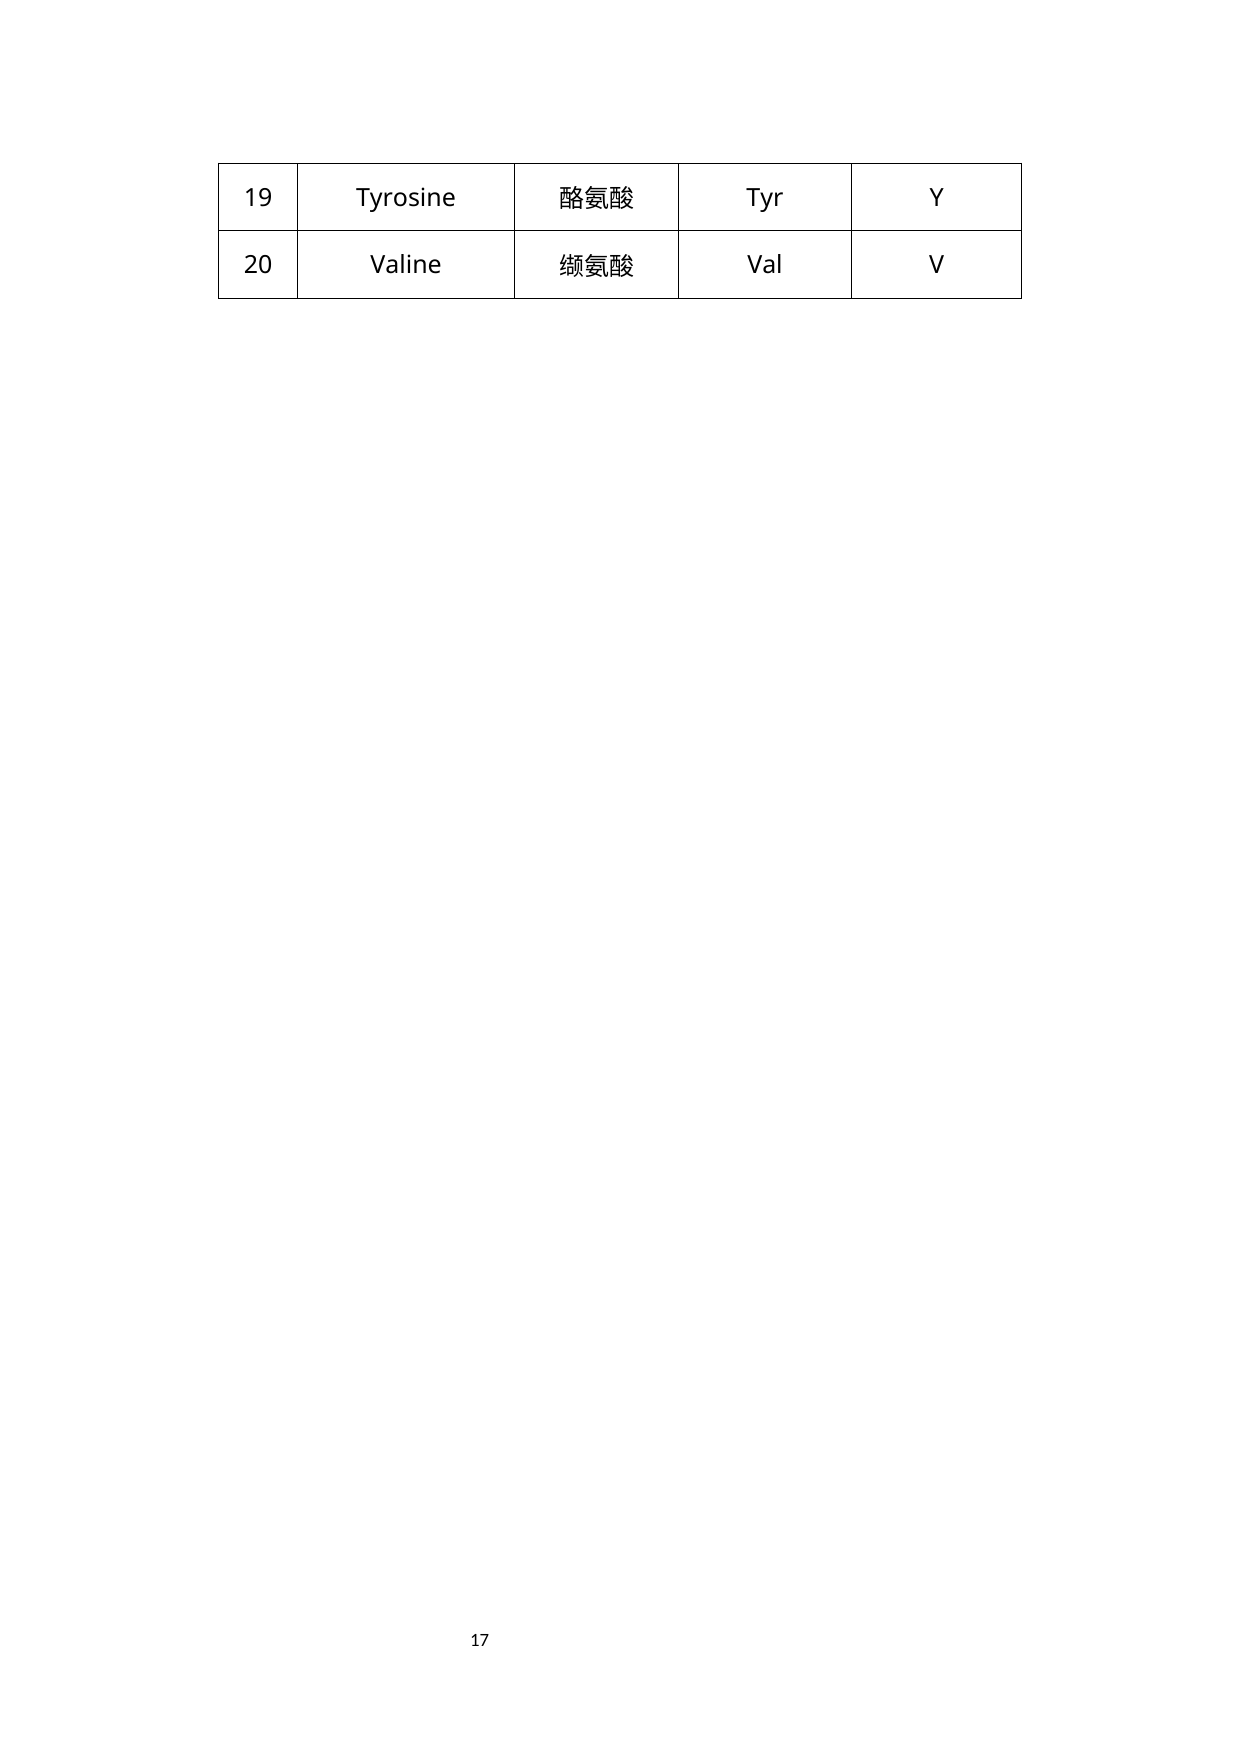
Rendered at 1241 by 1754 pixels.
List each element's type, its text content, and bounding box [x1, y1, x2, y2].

table_cell 20 [219, 231, 297, 297]
table_cell V [852, 231, 1021, 297]
table_cell Tyr [679, 164, 851, 230]
table_cell Valine [298, 231, 514, 297]
table_cell 19 [219, 164, 297, 230]
table_cell Y [852, 164, 1021, 230]
table_cell 酪氨酸 [515, 164, 678, 230]
table_cell Val [679, 231, 851, 297]
table_cell 缬氨酸 [515, 231, 678, 297]
table_cell Tyrosine [298, 164, 514, 230]
